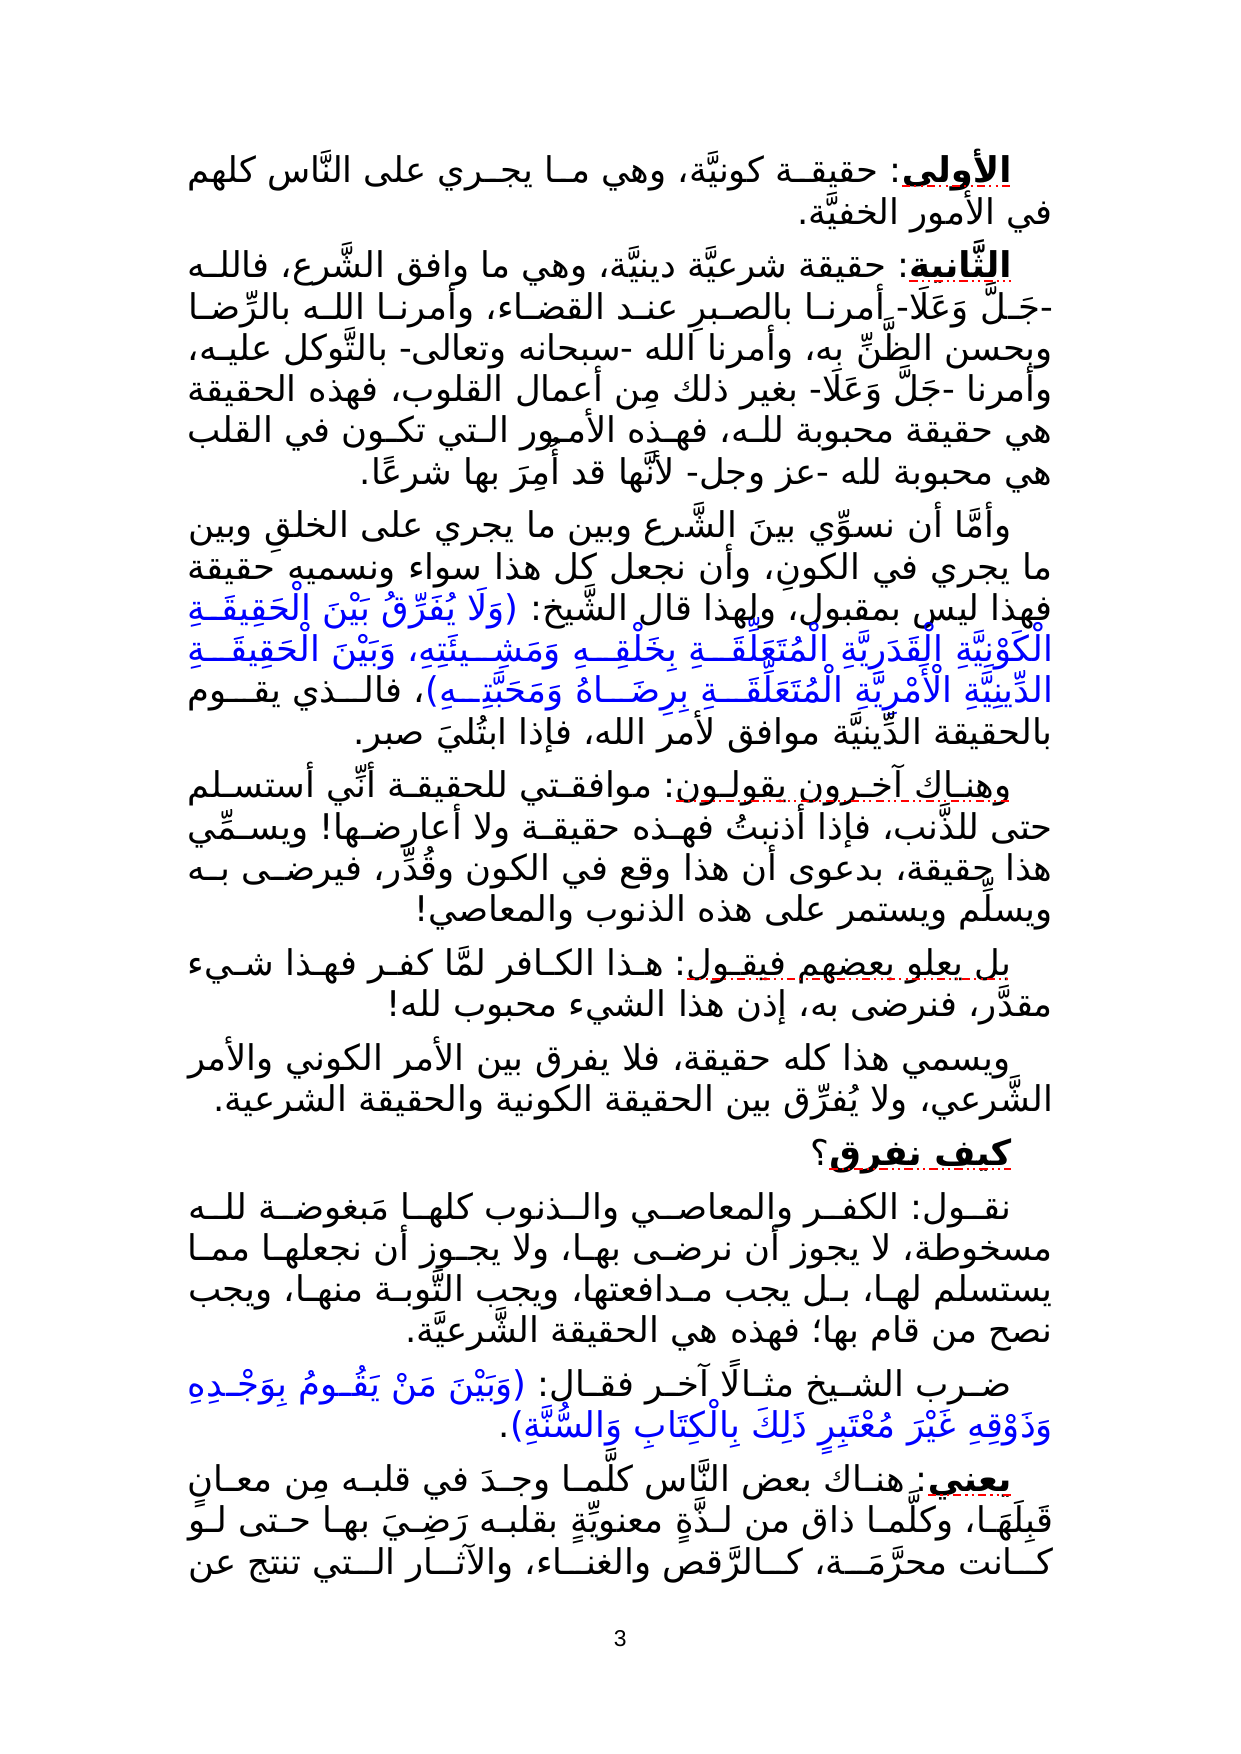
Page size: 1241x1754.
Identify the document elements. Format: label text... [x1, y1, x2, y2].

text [187, 1459, 1053, 1582]
text كيف نفرق؟ [187, 1132, 1053, 1174]
text وأمَّا أن نسوِّي بينَ الشَّرع وبين ما يجري على الخلقِ وبين ما يجري في الكونِ، وأن نجعل كل هذا سواء ونسميه حقيقة فهذا ليس بمقبول، ولهذا قال الشَّيخ: (وَلَا يُفَرِّقُ بَيْنَ الْحَقِيقَةِ الْكَوْنِيَّةِ الْقَدَرِيَّةِ الْمُتَعَلِّقَةِ بِخَلْقِهِ وَمَشِيئَتِهِ، وَبَيْنَ الْحَقِيقَةِ الدِّينِيَّةِ الْأَمْرِيَّةِ الْمُتَعَلِّقَةِ بِرِضَاهُ وَمَحَبَّتِهِ)، فالذي يقوم بالحقيقة الدِّينيَّة موافق لأمر الله، فإذا ابتُليَ صبر. [187, 505, 1053, 752]
text ضرب الشيخ مثالًا آخر فقال: (وَبَيْنَ مَنْ يَقُومُ بِوَجْدِهِ وَذَوْقِهِ غَيْرَ مُعْتَبِرٍ ذَلِكَ بِالْكِتَابِ وَالسُّنَّةِ). [187, 1364, 1053, 1446]
text نقول: الكفر والمعاصي والذنوب كلها مَبغوضة لله مسخوطة، لا يجوز أن نرضى بها، ولا يجوز أن نجعلها مما يستسلم لها، بل يجب مدافعتها، ويجب التَّوبة منها، ويجب نصح من قام بها؛ فهذه هي الحقيقة الشَّرعيَّة. [187, 1186, 1053, 1351]
text وهناك آخرون يقولون: موافقتي للحقيقة أنِّي أستسلم حتى للذَّنب، فإذا أذنبتُ فهذه حقيقة ولا أعارضها! ويسمِّي هذا حقيقة، بدعوى أن هذا وقع في الكون وقُدِّر، فيرضى به ويسلِّم ويستمر على هذه الذنوب والمعاصي! [187, 765, 1053, 930]
text الأولى: حقيقة كونيَّة، وهي ما يجري على النَّاس كلهم في الأمور الخفيَّة. [187, 150, 1053, 232]
text الثَّانية: حقيقة شرعيَّة دينيَّة، وهي ما وافق الشَّرع، فالله -جَلَّ وَعَلَا- أمرنا بالصبرِ عند القضاء، وأمرنا الله بالرِّضا وبحسن الظَّنِّ به، وأمرنا الله -سبحانه وتعالى- بالتَّوكل عليه، وأمرنا -جَلَّ وَعَلَا- بغير ذلك مِن أعمال القلوب، فهذه الحقيقة هي حقيقة محبوبة لله، فهذه الأمور التي تكون في القلب هي محبوبة لله -عز وجل- لأنَّها قد أُمِرَ بها شرعًا. [187, 245, 1053, 492]
text بل يعلو بعضهم فيقول: هذا الكافر لمَّا كفر فهذا شيء مقدَّر، فنرضى به، إذن هذا الشيء محبوب لله! [187, 942, 1053, 1025]
text ويسمي هذا كله حقيقة، فلا يفرق بين الأمر الكوني والأمر الشَّرعي، ولا يُفرِّق بين الحقيقة الكونية والحقيقة الشرعية. [187, 1037, 1053, 1120]
